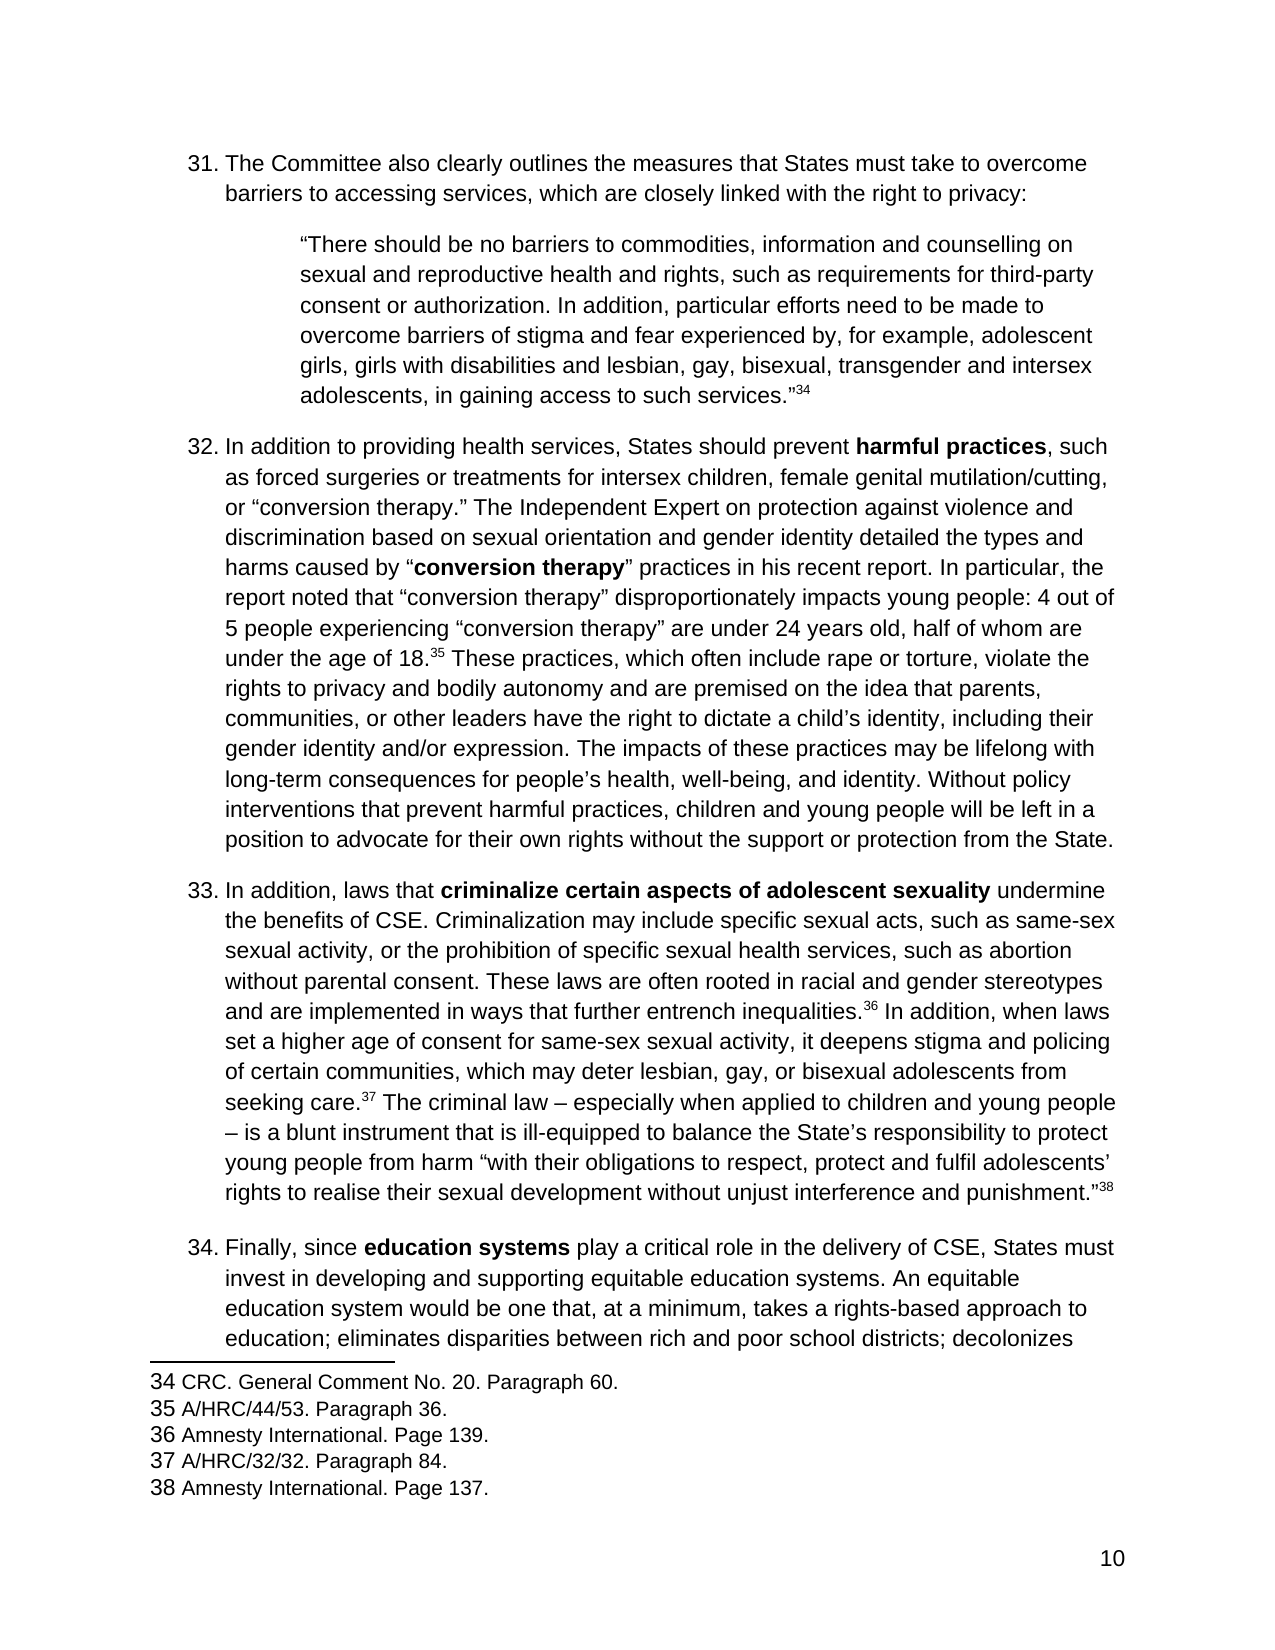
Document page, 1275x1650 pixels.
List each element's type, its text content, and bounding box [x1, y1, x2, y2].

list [187, 1234, 1125, 1351]
list The Committee also clearly outlines the measures that States must take to overcome barriers to accessing services, which are closely linked with the right to privacy: [187, 150, 1125, 207]
list In addition to providing health services, States should prevent harmful practices, such as forced surgeries or treatments for intersex children, female genital mutilation/cutting, or “conversion therapy.” The Independent Expert on protection against violence and discrimination based on sexual orientation and gender identity detailed the types and harms caused by “conversion therapy” practices in his recent report. In particular, the report noted that “conversion therapy” disproportionately impacts young people: 4 out of 5 people experiencing “conversion therapy” are under 24 years old, half of whom are under the age of 18. These practices, which often include rape or torture, violate the rights to privacy and bodily autonomy and are premised on the idea that parents, communities, or other leaders have the right to dictate a child’s identity, including their gender identity and/or expression. The impacts of these practices may be lifelong with long-term consequences for people’s health, well-being, and identity. Without policy interventions that prevent harmful practices, children and young people will be left in a position to advocate for their own rights without the support or protection from the State. [187, 433, 1125, 852]
list In addition, laws that criminalize certain aspects of adolescent sexuality undermine the benefits of CSE. Criminalization may include specific sexual acts, such as same-sex sexual activity, or the prohibition of specific sexual health services, such as abortion without parental consent. These laws are often rooted in racial and gender stereotypes and are implemented in ways that further entrench inequalities. In addition, when laws set a higher age of consent for same-sex sexual activity, it deepens stigma and policing of certain communities, which may deter lesbian, gay, or bisexual adolescents from seeking care. The criminal law – especially when applied to children and young people – is a blunt instrument that is ill-equipped to balance the State’s responsibility to protect young people from harm “with their obligations to respect, protect and fulfil adolescents’ rights to realise their sexual development without unjust interference and punishment.” [187, 877, 1125, 1206]
text “There should be no barriers to commodities, information and counselling on sexual and reproductive health and rights, such as requirements for third-party consent or authorization. In addition, particular efforts need to be made to overcome barriers of stigma and fear experienced by, for example, adolescent girls, girls with disabilities and lesbian, gay, bisexual, transgender and intersex adolescents, in gaining access to such services.” [300, 231, 1125, 409]
